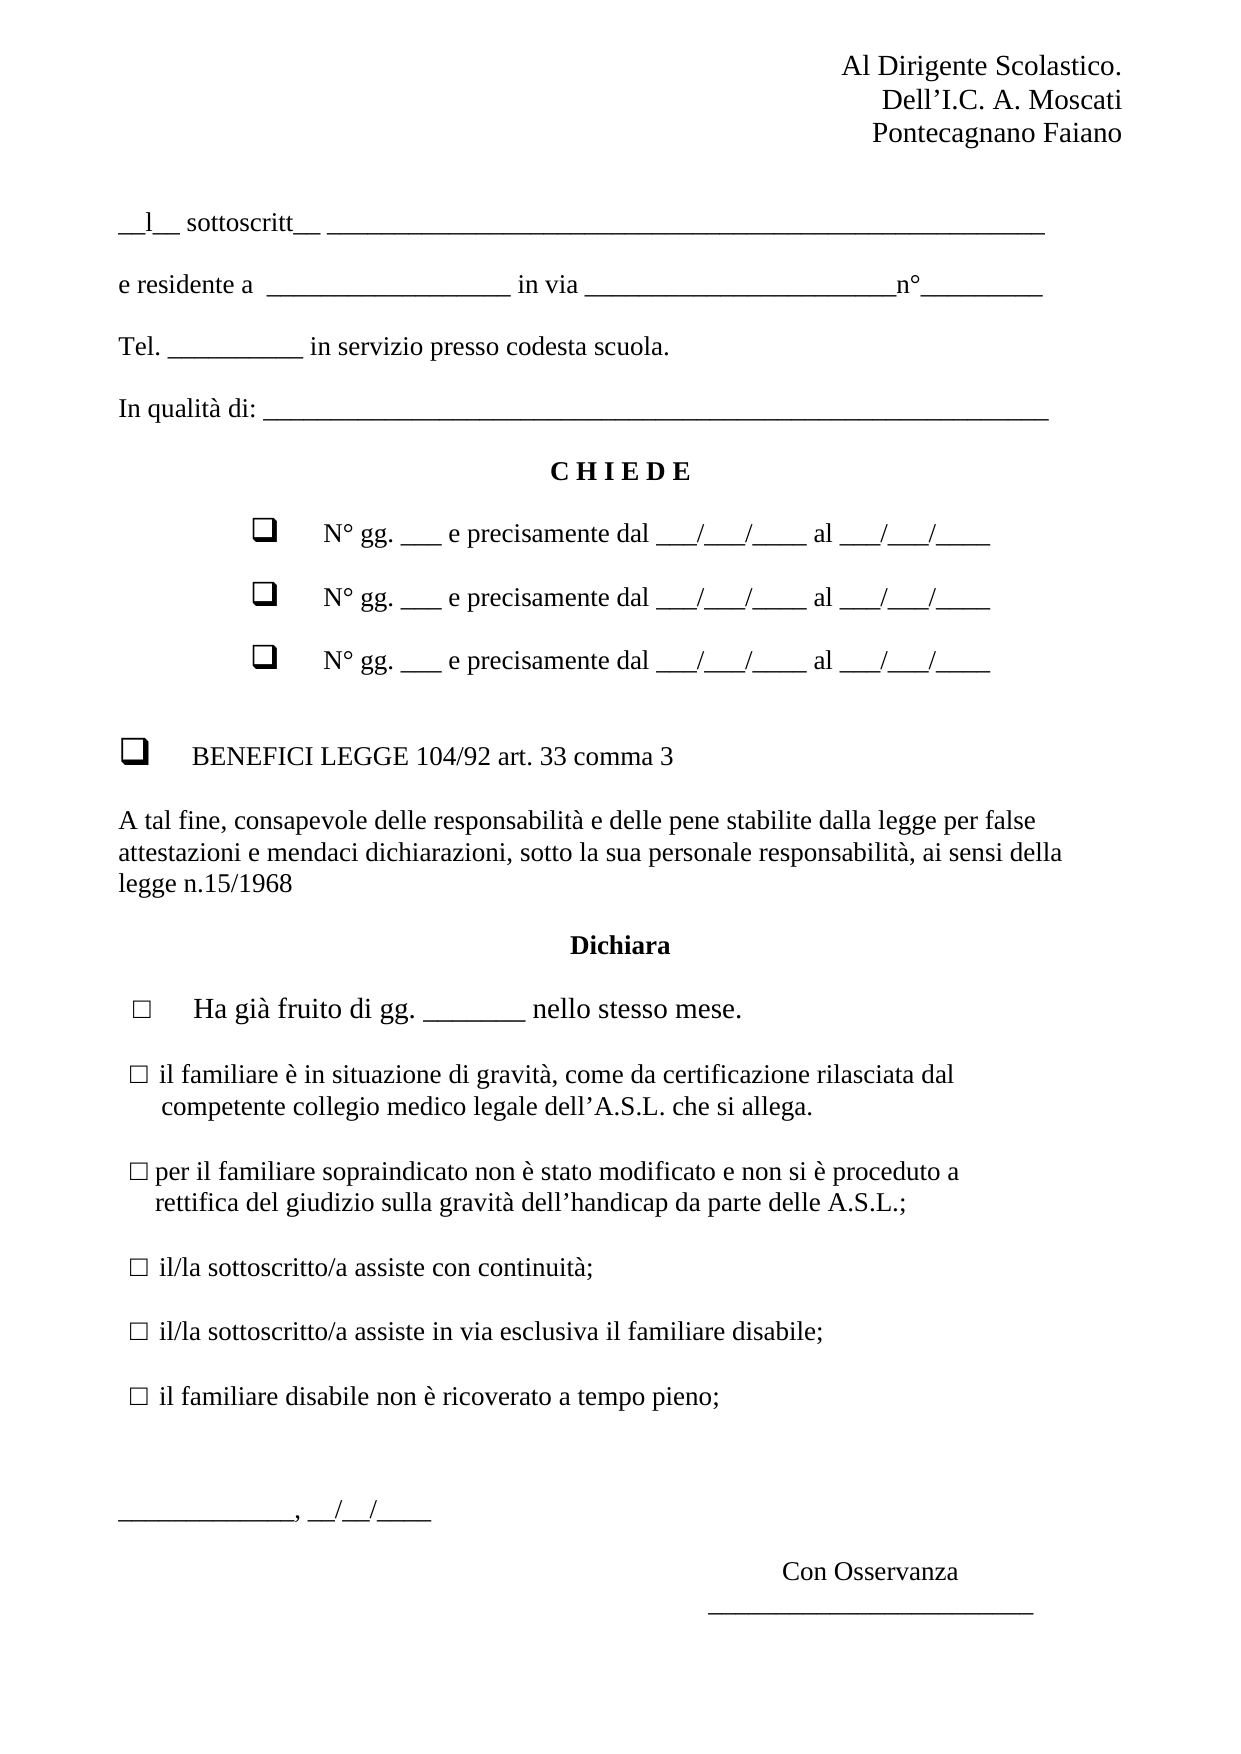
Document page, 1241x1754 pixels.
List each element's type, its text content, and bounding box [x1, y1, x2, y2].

text Tel. __________ in servizio presso codesta scuola. [118, 330, 1122, 361]
text C H I E D E [118, 455, 1122, 486]
text e residente a __________________ in via _______________________n°_________ [118, 268, 1122, 299]
list il/la sottoscritto/a assiste in via esclusiva il familiare disabile; [130, 1313, 1122, 1347]
text A tal fine, consapevole delle responsabilità e delle pene stabilite dalla legge per false attestazioni e mendaci dichiarazioni, sotto la sua personale responsabilità, ai sensi della legge n.15/1968 [118, 804, 1122, 898]
text _____________, __/__/____ [118, 1493, 1122, 1524]
list Ha già fruito di gg. _______ nello stesso mese. [133, 991, 1122, 1025]
text In qualità di: __________________________________________________________ [118, 393, 1122, 424]
text Con Osservanza [708, 1555, 1122, 1587]
list per il familiare sopraindicato non è stato modificato e non si è proceduto a rettifica del giudizio sulla gravità dell’handicap da parte delle A.S.L.; [130, 1153, 996, 1218]
text __l__ sottoscritt__ _____________________________________________________ [118, 206, 1122, 237]
text Dichiara [118, 929, 1122, 960]
list N° gg. ___ e precisamente dal ___/___/____ al ___/___/____ [118, 644, 1122, 677]
text ________________________ [118, 1587, 1122, 1618]
list il/la sottoscritto/a assiste con continuità; [130, 1249, 1122, 1282]
text Al Dirigente Scolastico. [118, 48, 1122, 82]
list il familiare è in situazione di gravità, come da certificazione rilasciata dal competente collegio medico legale dell’A.S.L. che si allega. [130, 1056, 1074, 1121]
text Dell’I.C. A. Moscati [118, 82, 1122, 115]
list N° gg. ___ e precisamente dal ___/___/____ al ___/___/____ [118, 581, 1122, 613]
text Pontecagnano Faiano [118, 115, 1122, 149]
list il familiare disabile non è ricoverato a tempo pieno; [130, 1378, 1122, 1412]
list BENEFICI LEGGE 104/92 art. 33 comma 3 [118, 739, 1122, 773]
list N° gg. ___ e precisamente dal ___/___/____ al ___/___/____ [118, 517, 1122, 550]
